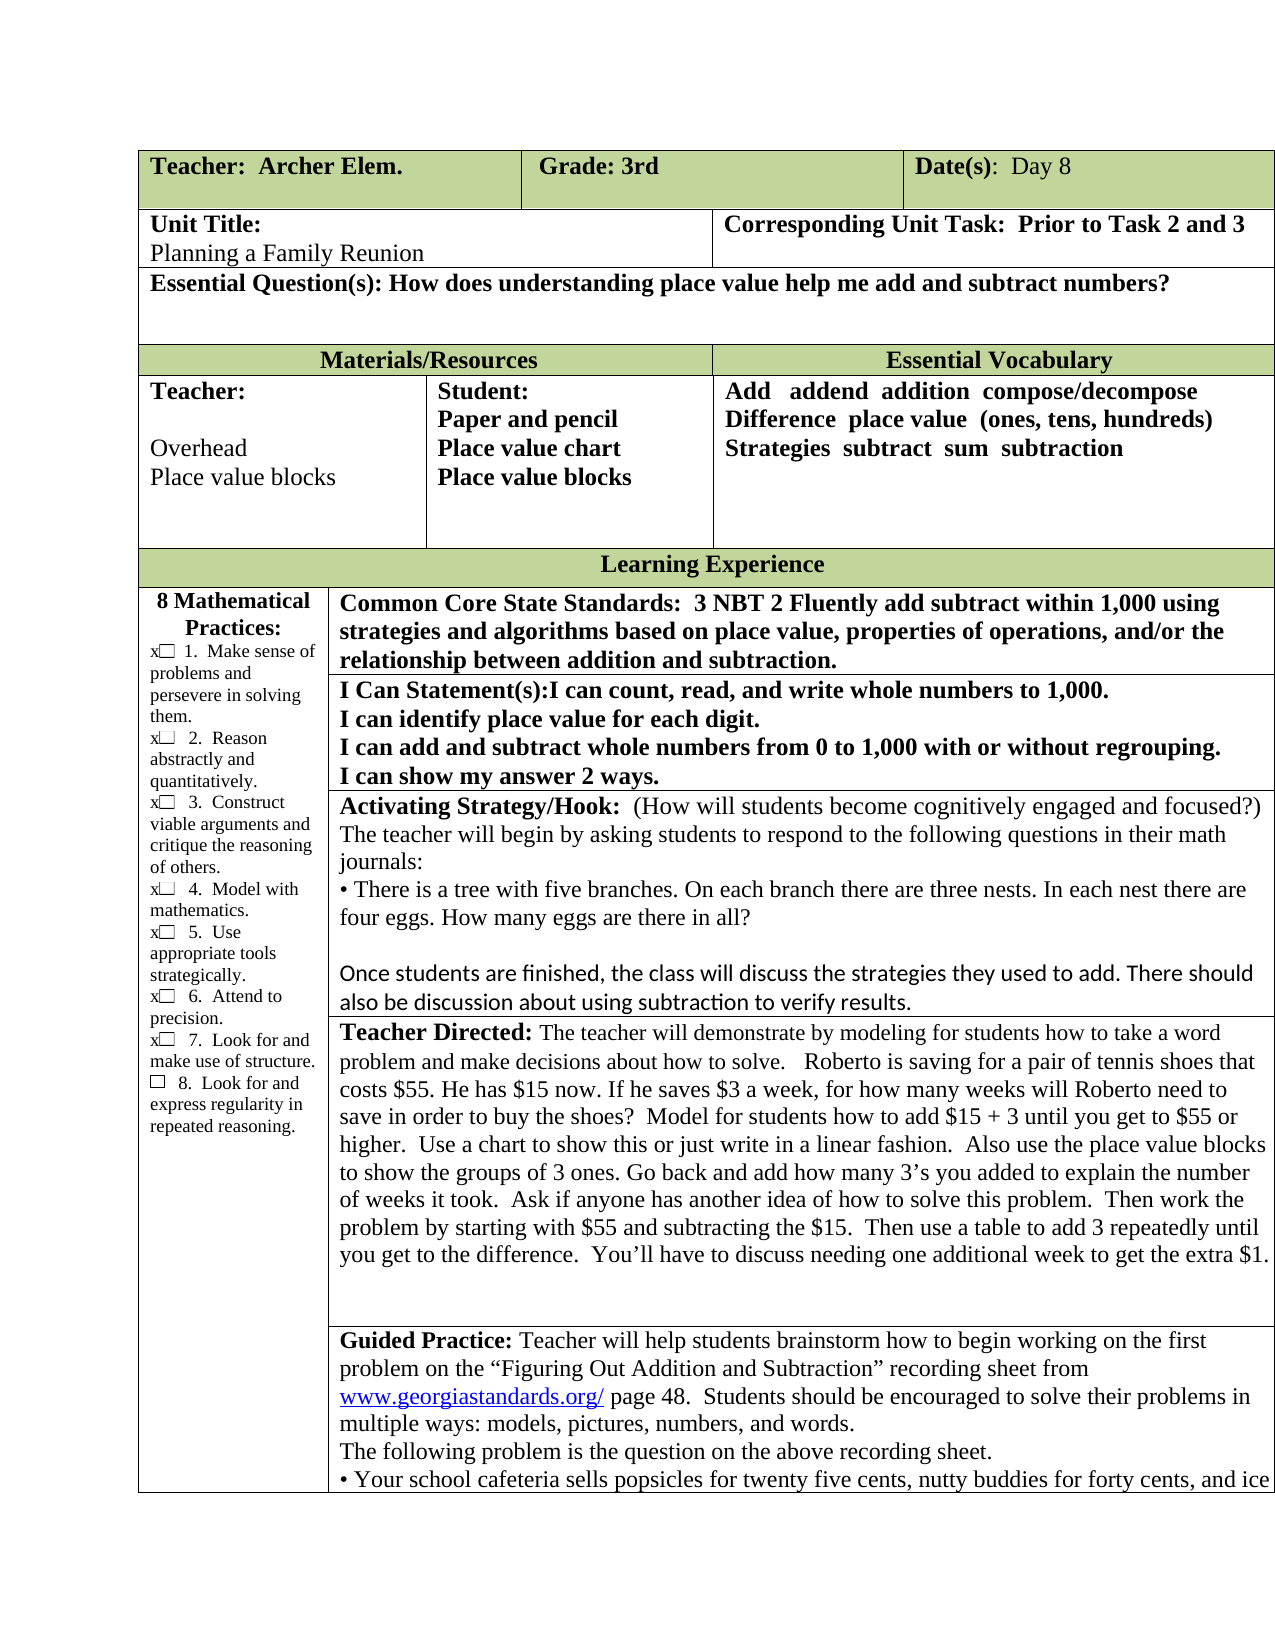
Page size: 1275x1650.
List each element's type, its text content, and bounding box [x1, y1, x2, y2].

table_cell 8 Mathematical Practices: x 1. Make sense of problems and persevere in solving them. x 2. Reason abstractly and quantitatively. x 3. Construct viable arguments and critique the reasoning of others. x 4. Model with mathematics. x 5. Use appropriate tools strategically. x 6. Attend to precision. x 7. Look for and make use of structure. 8. Look for and express regularity in repeated reasoning. [139, 588, 328, 1492]
picture [159, 882, 175, 895]
picture [159, 989, 175, 1003]
table_header Grade: 3rd [522, 151, 903, 208]
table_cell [329, 1327, 1274, 1492]
picture [159, 731, 175, 744]
table_cell Essential Question(s): How does understanding place value help me add and subtract numbers? [139, 268, 1274, 344]
table_cell Student: Paper and pencil Place value chart Place value blocks [427, 376, 713, 548]
picture [159, 644, 175, 658]
table_cell Materials/Resources [139, 345, 712, 375]
table_cell Add addend addition compose/decompose Difference place value (ones, tens, hundreds) Strategies subtract sum subtraction [714, 376, 1274, 548]
table_cell Teacher Directed: The teacher will demonstrate by modeling for students how to take a word problem and make decisions about how to solve. Roberto is saving for a pair of tennis shoes that costs $55. He has $15 now. If he saves $3 a week, for how many weeks will Roberto need to save in order to buy the shoes? Model for students how to add $15 + 3 until you get to $55 or higher. Use a chart to show this or just write in a linear fashion. Also use the place value blocks to show the groups of 3 ones. Go back and add how many 3’s you added to explain the number of weeks it took. Ask if anyone has another idea of how to solve this problem. Then work the problem by starting with $55 and subtracting the $15. Then use a table to add 3 repeatedly until you get to the difference. You’ll have to discuss needing one additional week to get the extra $1. [329, 1017, 1274, 1326]
table_header Date(s): Day 8 [904, 151, 1274, 208]
picture [159, 795, 175, 809]
table_cell Essential Vocabulary [713, 345, 1274, 375]
table_cell Unit Title: Planning a Family Reunion [139, 210, 712, 267]
table_header Teacher: Archer Elem. [139, 151, 521, 208]
table_cell Teacher: Overhead Place value blocks [139, 376, 426, 548]
table_cell Activating Strategy/Hook: (How will students become cognitively engaged and focused?) The teacher will begin by asking students to respond to the following questions in their math journals: • There is a tree with five branches. On each branch there are three nests. In each nest there are four eggs. How many eggs are there in all? Once students are finished, the class will discuss the strategies they used to add. There should also be discussion about using subtraction to verify results. [329, 791, 1274, 1016]
picture [159, 1032, 175, 1046]
picture [159, 925, 175, 939]
table_cell Learning Experience [139, 549, 1274, 587]
table_cell I Can Statement(s):I can count, read, and write whole numbers to 1,000. I can identify place value for each digit. I can add and subtract whole numbers from 0 to 1,000 with or without regrouping. I can show my answer 2 ways. [329, 675, 1274, 790]
table_cell Corresponding Unit Task: Prior to Task 2 and 3 [713, 210, 1274, 267]
table_cell Common Core State Standards: 3 NBT 2 Fluently add subtract within 1,000 using strategies and algorithms based on place value, properties of operations, and/or the relationship between addition and subtraction. [329, 588, 1274, 674]
